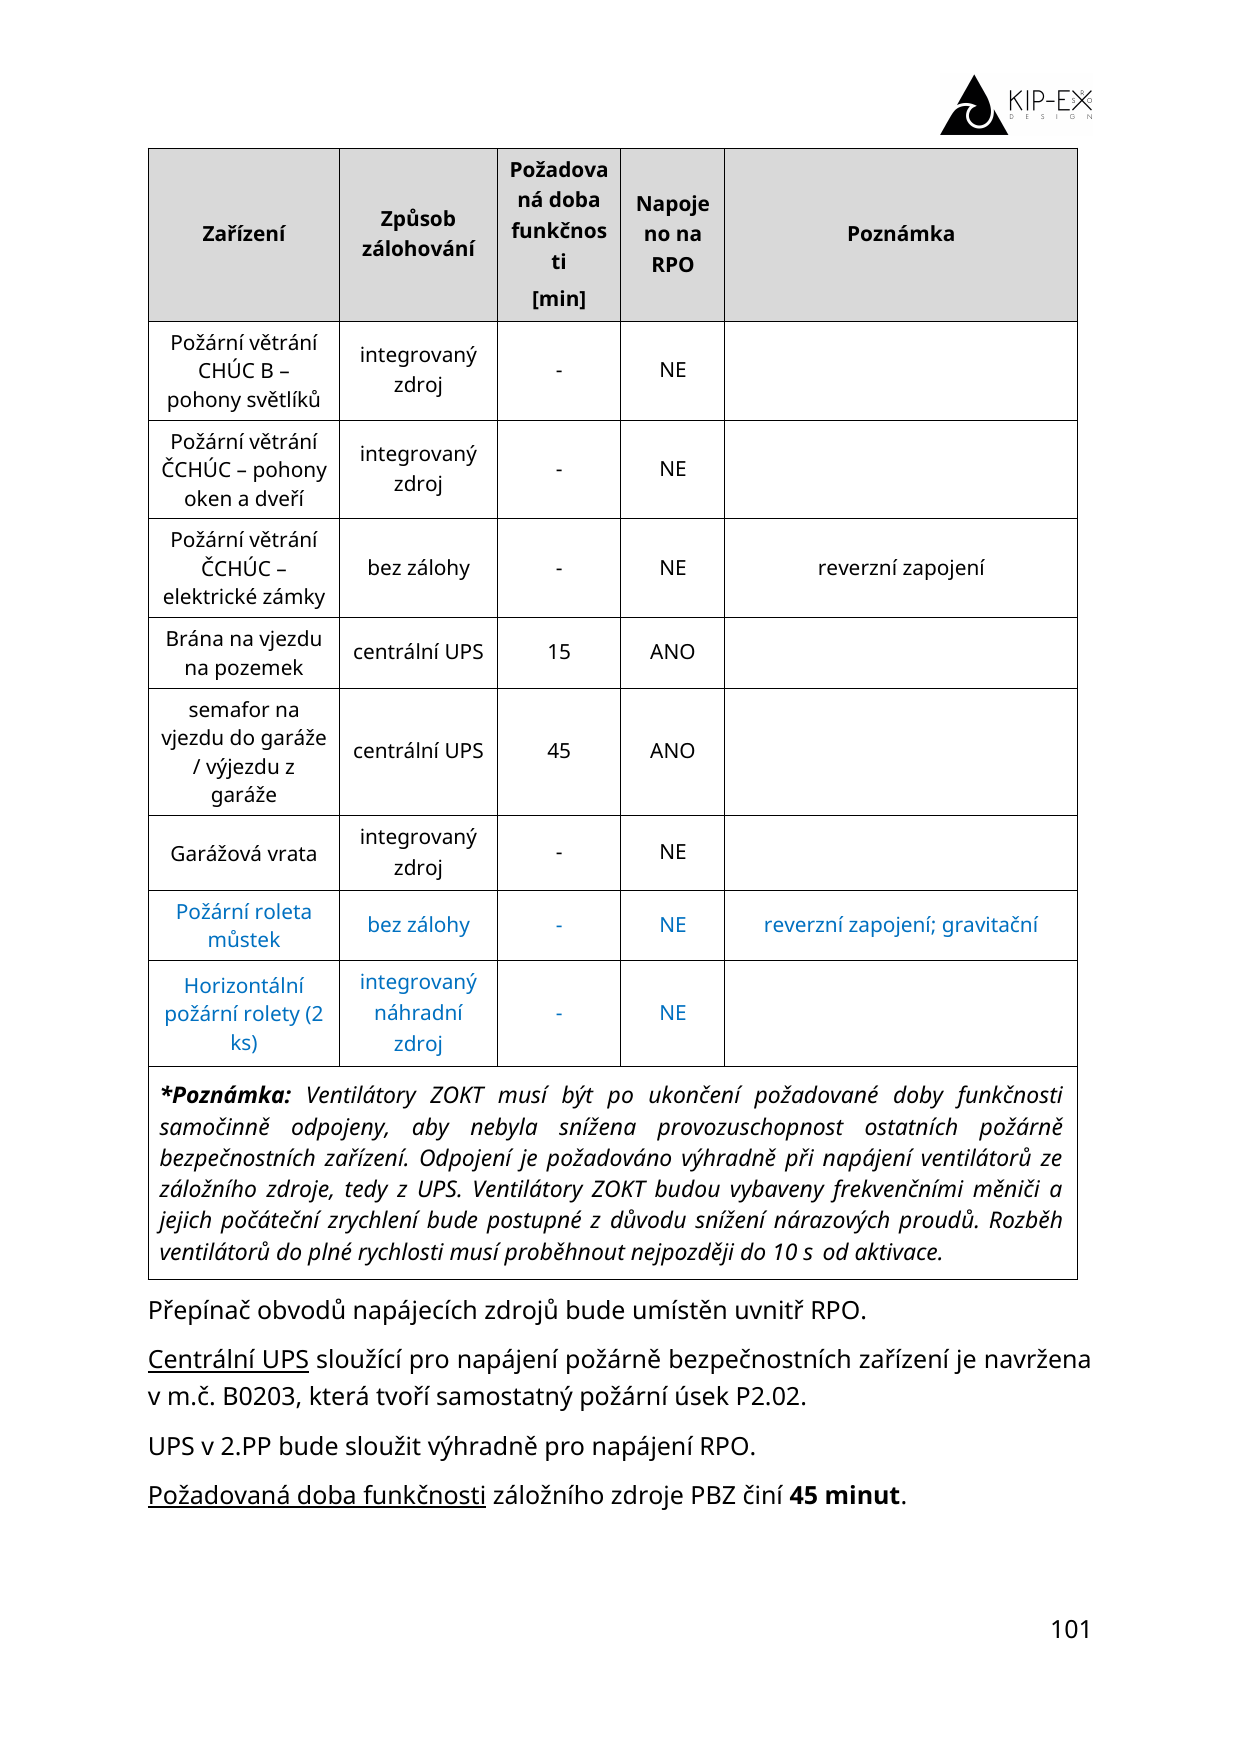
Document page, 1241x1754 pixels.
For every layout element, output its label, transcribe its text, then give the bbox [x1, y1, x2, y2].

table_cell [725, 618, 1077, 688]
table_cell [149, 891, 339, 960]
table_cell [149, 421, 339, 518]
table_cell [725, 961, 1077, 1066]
text UPS v 2.PP bude sloužit výhradně pro napájení RPO. [148, 1428, 1093, 1462]
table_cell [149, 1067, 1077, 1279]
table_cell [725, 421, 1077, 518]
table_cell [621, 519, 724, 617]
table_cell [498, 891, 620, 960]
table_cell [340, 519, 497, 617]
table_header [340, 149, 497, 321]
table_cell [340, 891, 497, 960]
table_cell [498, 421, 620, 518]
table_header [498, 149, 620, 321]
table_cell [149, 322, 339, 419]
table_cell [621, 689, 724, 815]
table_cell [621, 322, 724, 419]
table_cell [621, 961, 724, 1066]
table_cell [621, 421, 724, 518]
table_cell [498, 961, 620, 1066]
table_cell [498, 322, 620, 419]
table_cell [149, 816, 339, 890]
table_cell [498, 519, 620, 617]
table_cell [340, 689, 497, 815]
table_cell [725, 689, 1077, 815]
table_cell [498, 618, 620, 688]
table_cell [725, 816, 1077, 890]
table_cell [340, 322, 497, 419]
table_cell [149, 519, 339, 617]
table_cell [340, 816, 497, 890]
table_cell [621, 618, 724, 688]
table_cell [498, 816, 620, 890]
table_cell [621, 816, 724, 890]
text Centrální UPS sloužící pro napájení požárně bezpečnostních zařízení je navržena v m.č. B0203, která tvoří samostatný požární úsek P2.02. [148, 1342, 1093, 1413]
picture [939, 73, 1093, 136]
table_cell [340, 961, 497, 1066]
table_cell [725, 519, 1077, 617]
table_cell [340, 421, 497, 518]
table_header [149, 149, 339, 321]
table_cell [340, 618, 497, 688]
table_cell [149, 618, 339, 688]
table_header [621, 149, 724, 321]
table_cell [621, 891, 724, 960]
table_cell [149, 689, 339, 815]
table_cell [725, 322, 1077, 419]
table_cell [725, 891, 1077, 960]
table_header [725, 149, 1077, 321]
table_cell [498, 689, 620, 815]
text Přepínač obvodů napájecích zdrojů bude umístěn uvnitř RPO. [148, 1293, 1093, 1327]
text Požadovaná doba funkčnosti záložního zdroje PBZ činí 45 minut. [148, 1477, 1093, 1511]
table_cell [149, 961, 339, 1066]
